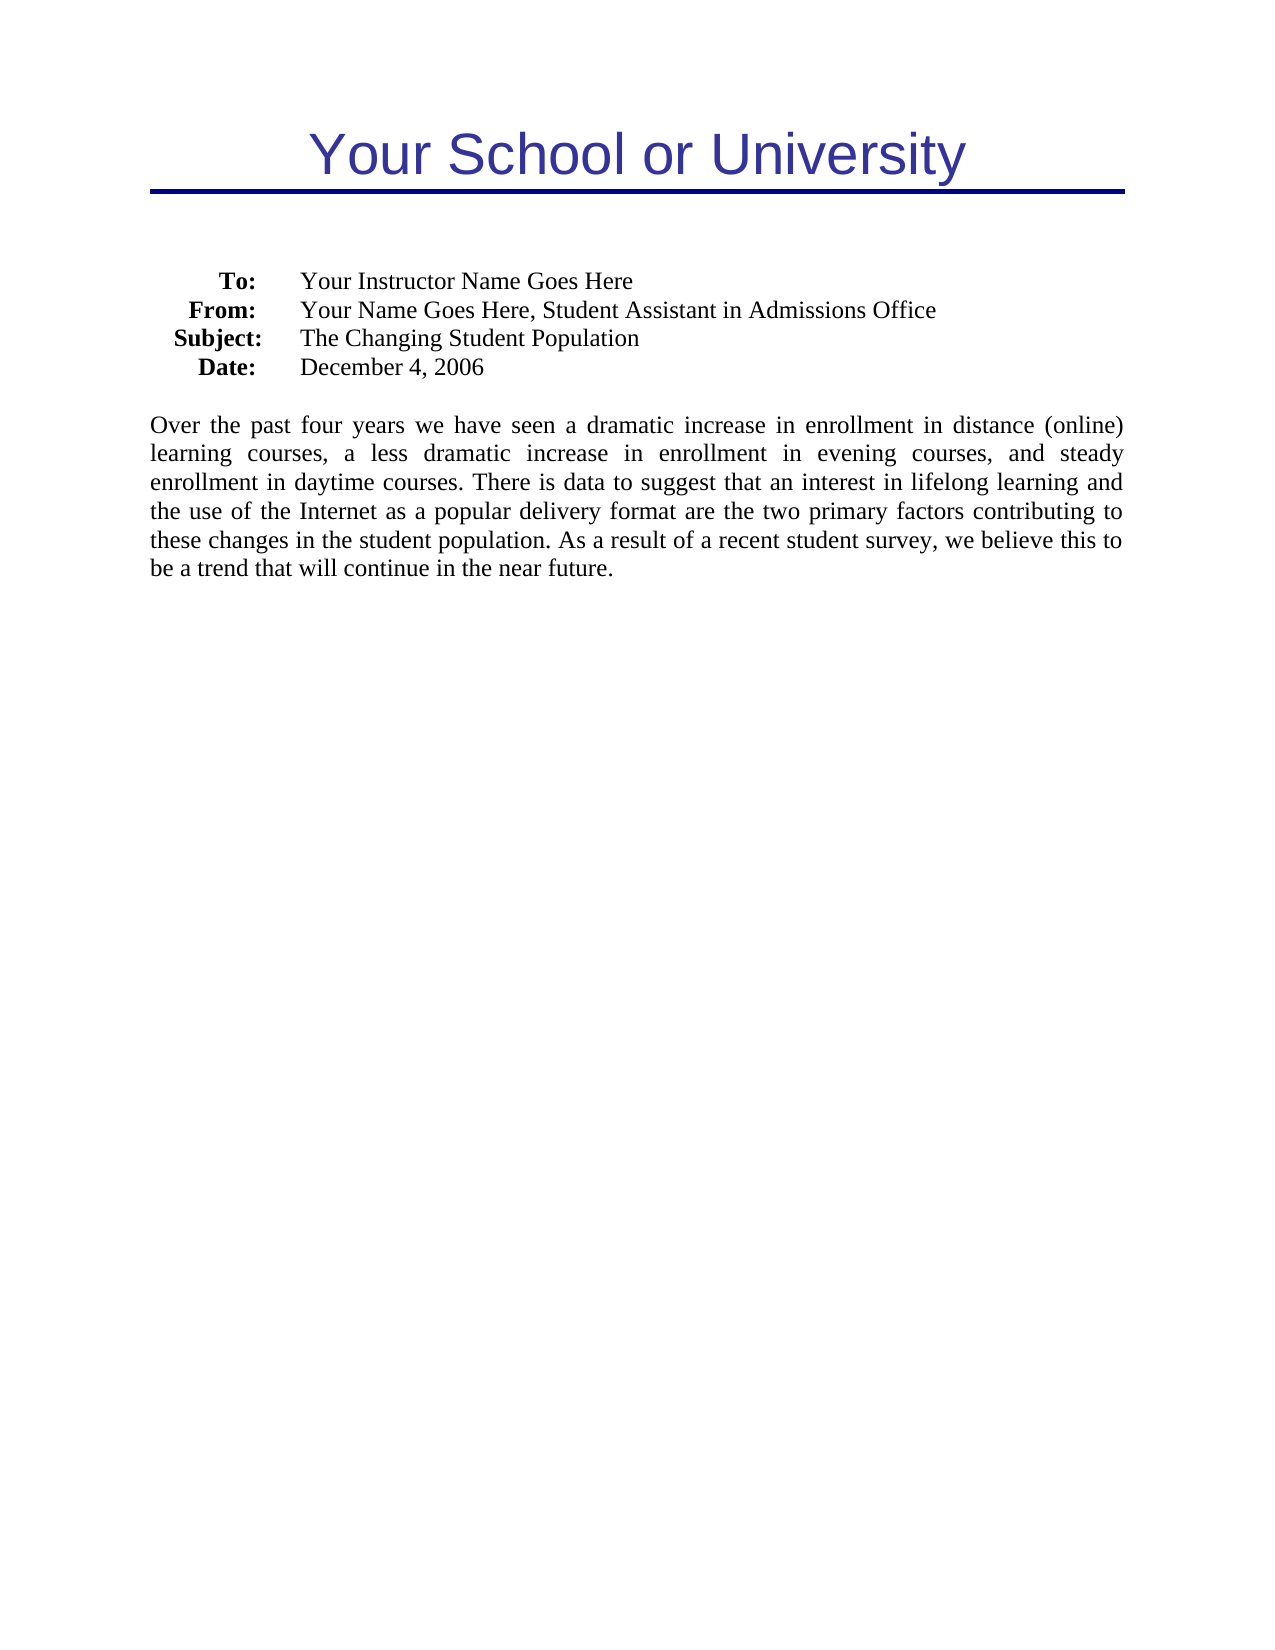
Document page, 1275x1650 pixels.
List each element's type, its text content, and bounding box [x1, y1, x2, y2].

text Your School or University [150, 120, 1125, 189]
text Over the past four years we have seen a dramatic increase in enrollment in distance (online) learning courses, a less dramatic increase in enrollment in evening courses, and steady enrollment in daytime courses. There is data to suggest that an interest in lifelong learning and the use of the Internet as a popular delivery format are the two primary factors contributing to these changes in the student population. As a result of a recent student survey, we believe this to be a trend that will continue in the near future. [150, 410, 1125, 582]
text Date: December 4, 2006 [150, 352, 1125, 381]
text To: Your Instructor Name Goes Here [150, 266, 1125, 295]
text From: Your Name Goes Here, Student Assistant in Admissions Office [150, 295, 1125, 323]
text Subject: The Changing Student Population [150, 323, 1125, 352]
